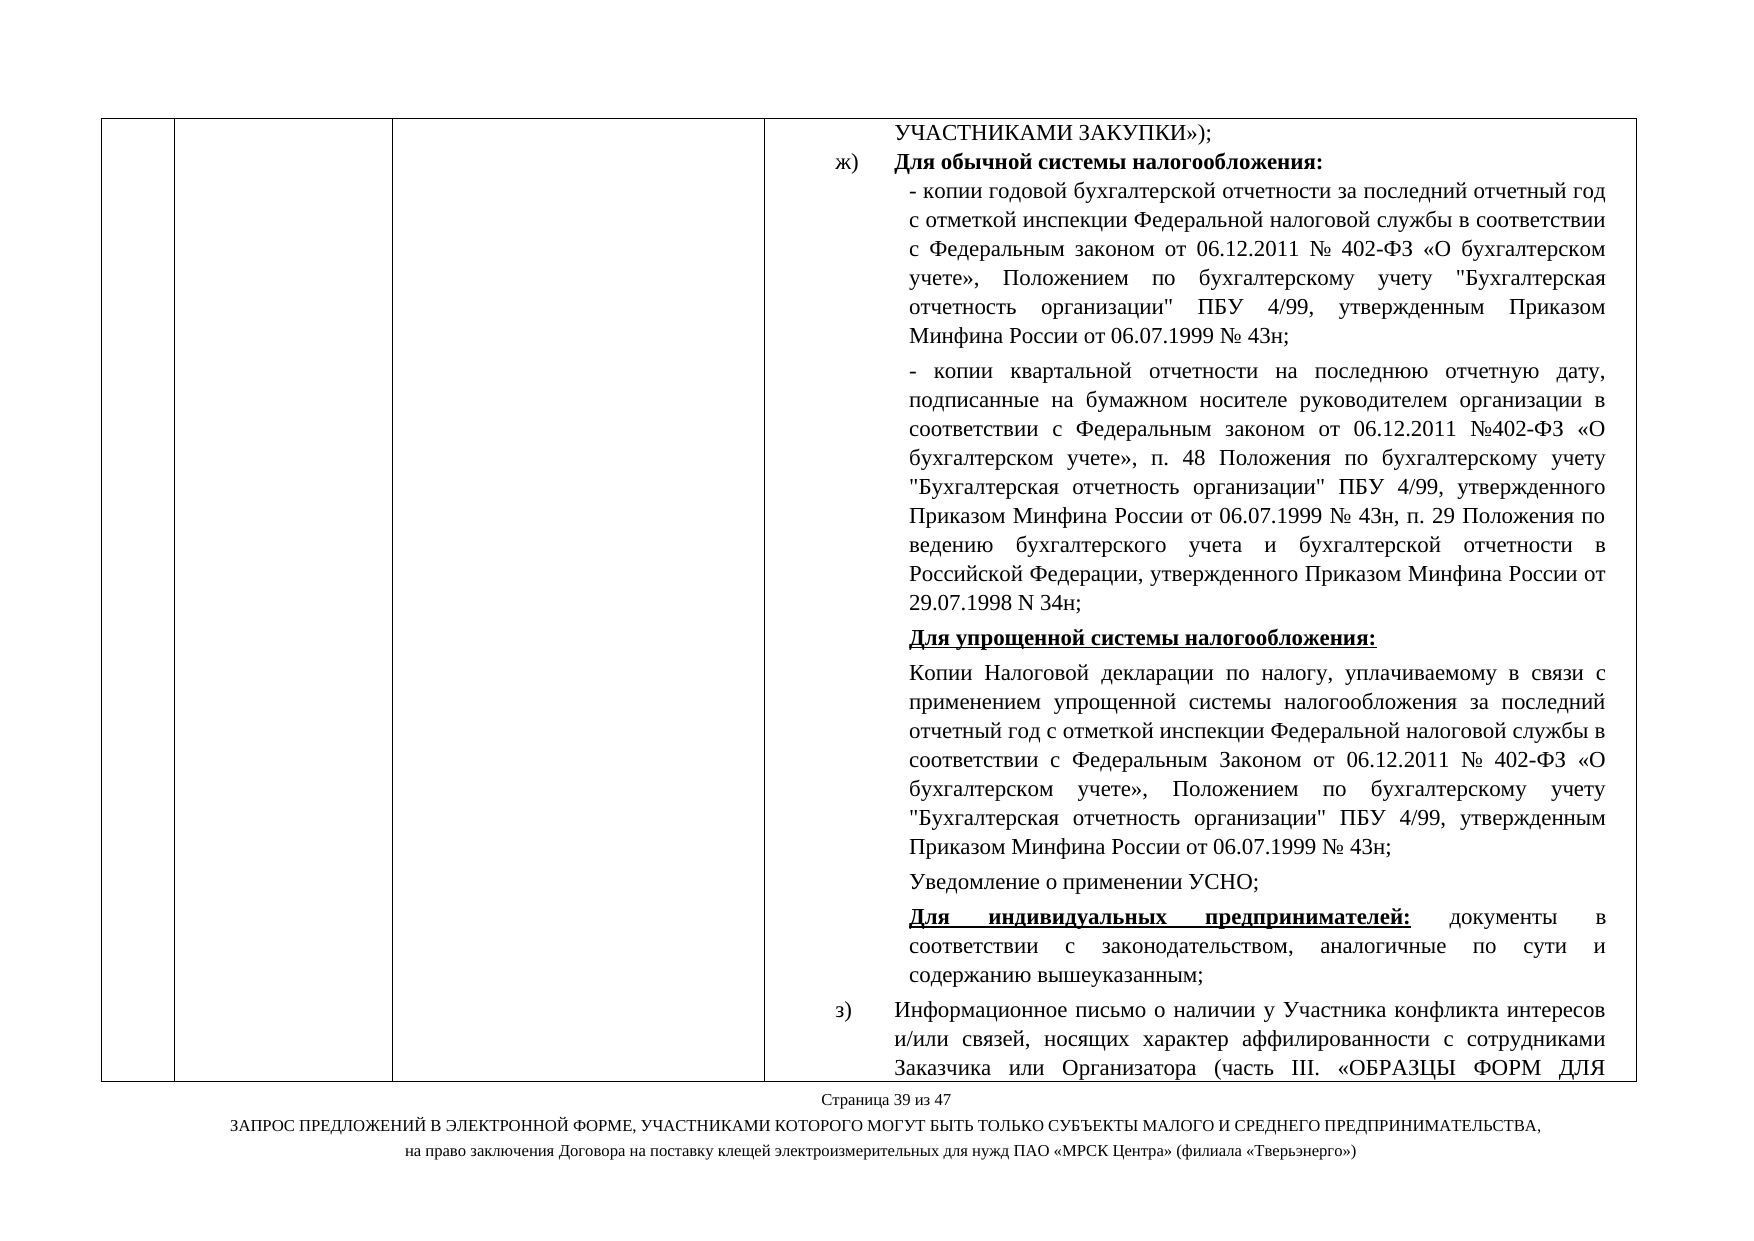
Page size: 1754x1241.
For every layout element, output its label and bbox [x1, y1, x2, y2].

table_cell [765, 119, 1636, 1081]
table_cell [175, 119, 392, 1081]
table_cell [102, 119, 174, 1081]
table_cell [393, 119, 764, 1081]
